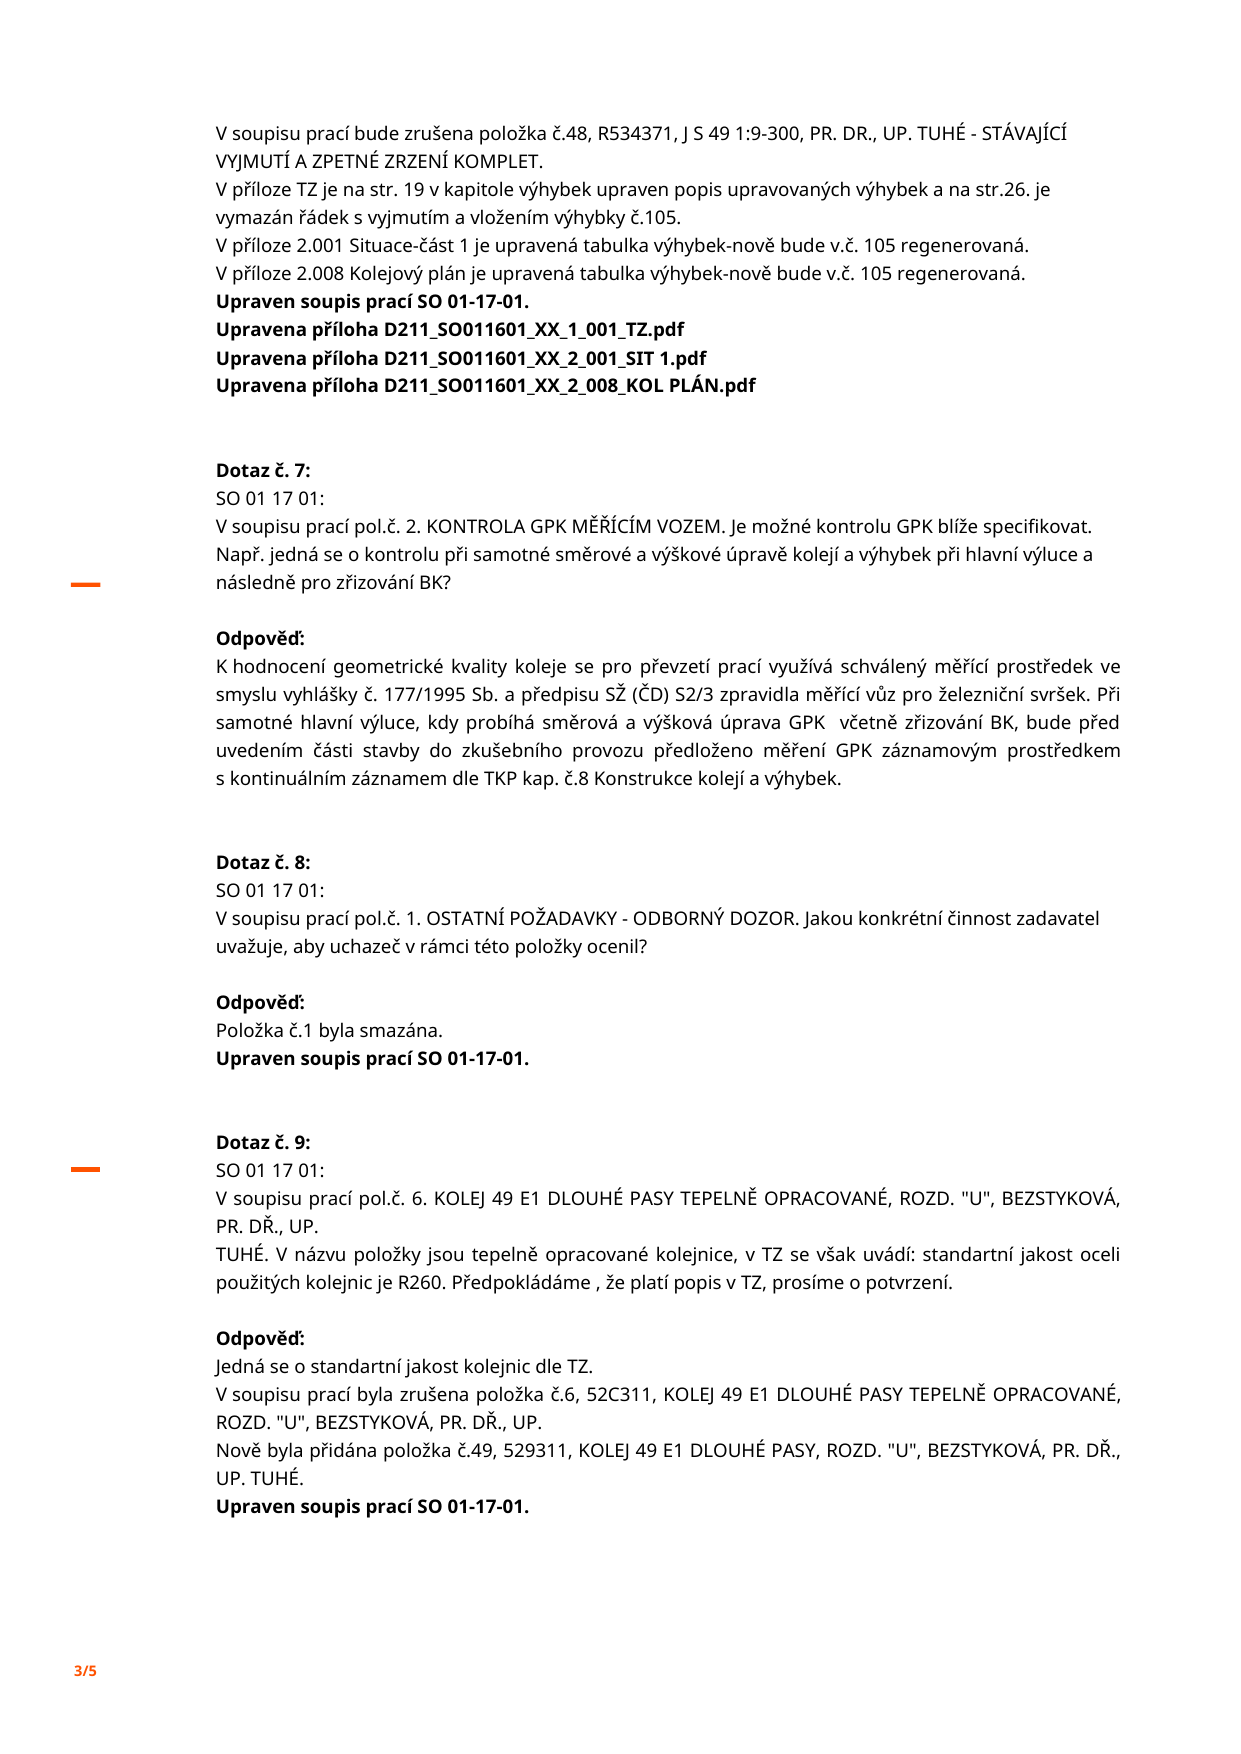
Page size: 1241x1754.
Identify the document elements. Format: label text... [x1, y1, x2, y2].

text V příloze TZ je na str. 19 v kapitole výhybek upraven popis upravovaných výhybek a na str.26. je vymazán řádek s vyjmutím a vložením výhybky č.105. [216, 177, 1122, 230]
text SO 01 17 01: [216, 485, 1122, 510]
text Upraven soupis prací SO 01-17-01. [216, 1494, 1122, 1519]
text Upraven soupis prací SO 01-17-01. [216, 1045, 1122, 1071]
text Odpověď: [216, 625, 1122, 651]
text Jedná se o standartní jakost kolejnic dle TZ. [216, 1353, 1122, 1379]
text V příloze 2.001 Situace-část 1 je upravená tabulka výhybek-nově bude v.č. 105 regenerovaná. [216, 233, 1122, 258]
text V soupisu prací pol.č. 1. OSTATNÍ POŽADAVKY - ODBORNÝ DOZOR. Jakou konkrétní činnost zadavatel uvažuje, aby uchazeč v rámci této položky ocenil? [216, 905, 1122, 959]
text V příloze 2.008 Kolejový plán je upravená tabulka výhybek-nově bude v.č. 105 regenerovaná. [216, 261, 1122, 286]
text V soupisu prací pol.č. 6. KOLEJ 49 E1 DLOUHÉ PASY TEPELNĚ OPRACOVANÉ, ROZD. "U", BEZSTYKOVÁ, PR. DŘ., UP. [216, 1185, 1122, 1239]
text Upravena příloha D211_SO011601_XX_2_008_KOL PLÁN.pdf [216, 373, 1122, 398]
text Položka č.1 byla smazána. [216, 1017, 1122, 1043]
text SO 01 17 01: [216, 1157, 1122, 1183]
text SO 01 17 01: [216, 877, 1122, 903]
text Dotaz č. 9: [216, 1129, 1122, 1155]
text Odpověď: [216, 1326, 1122, 1351]
text V soupisu prací bude zrušena položka č.48, R534371, J S 49 1:9-300, PR. DR., UP. TUHÉ - STÁVAJÍCÍ VYJMUTÍ A ZPETNÉ ZRZENÍ KOMPLET. [216, 121, 1122, 174]
text Upraven soupis prací SO 01-17-01. [216, 289, 1122, 314]
text TUHÉ. V názvu položky jsou tepelně opracované kolejnice, v TZ se však uvádí: standartní jakost oceli použitých kolejnic je R260. Předpokládáme , že platí popis v TZ, prosíme o potvrzení. [216, 1241, 1122, 1295]
text Dotaz č. 7: [216, 457, 1122, 482]
text Upravena příloha D211_SO011601_XX_2_001_SIT 1.pdf [216, 345, 1122, 370]
text Dotaz č. 8: [216, 849, 1122, 875]
text Nově byla přidána položka č.49, 529311, KOLEJ 49 E1 DLOUHÉ PASY, ROZD. "U", BEZSTYKOVÁ, PR. DŘ., UP. TUHÉ. [216, 1438, 1122, 1491]
text K hodnocení geometrické kvality koleje se pro převzetí prací využívá schválený měřící prostředek ve smyslu vyhlášky č. 177/1995 Sb. a předpisu SŽ (ČD) S2/3 zpravidla měřící vůz pro železniční svršek. Při samotné hlavní výluce, kdy probíhá směrová a výšková úprava GPK včetně zřizování BK, bude před uvedením části stavby do zkušebního provozu předloženo měření GPK záznamovým prostředkem s kontinuálním záznamem dle TKP kap. č.8 Konstrukce kolejí a výhybek. [216, 653, 1122, 791]
text Upravena příloha D211_SO011601_XX_1_001_TZ.pdf [216, 317, 1122, 342]
text V soupisu prací byla zrušena položka č.6, 52C311, KOLEJ 49 E1 DLOUHÉ PASY TEPELNĚ OPRACOVANÉ, ROZD. "U", BEZSTYKOVÁ, PR. DŘ., UP. [216, 1382, 1122, 1435]
text Odpověď: [216, 989, 1122, 1015]
text V soupisu prací pol.č. 2. KONTROLA GPK MĚŘÍCÍM VOZEM. Je možné kontrolu GPK blíže specifikovat. Např. jedná se o kontrolu při samotné směrové a výškové úpravě kolejí a výhybek při hlavní výluce a následně pro zřizování BK? [216, 513, 1122, 594]
